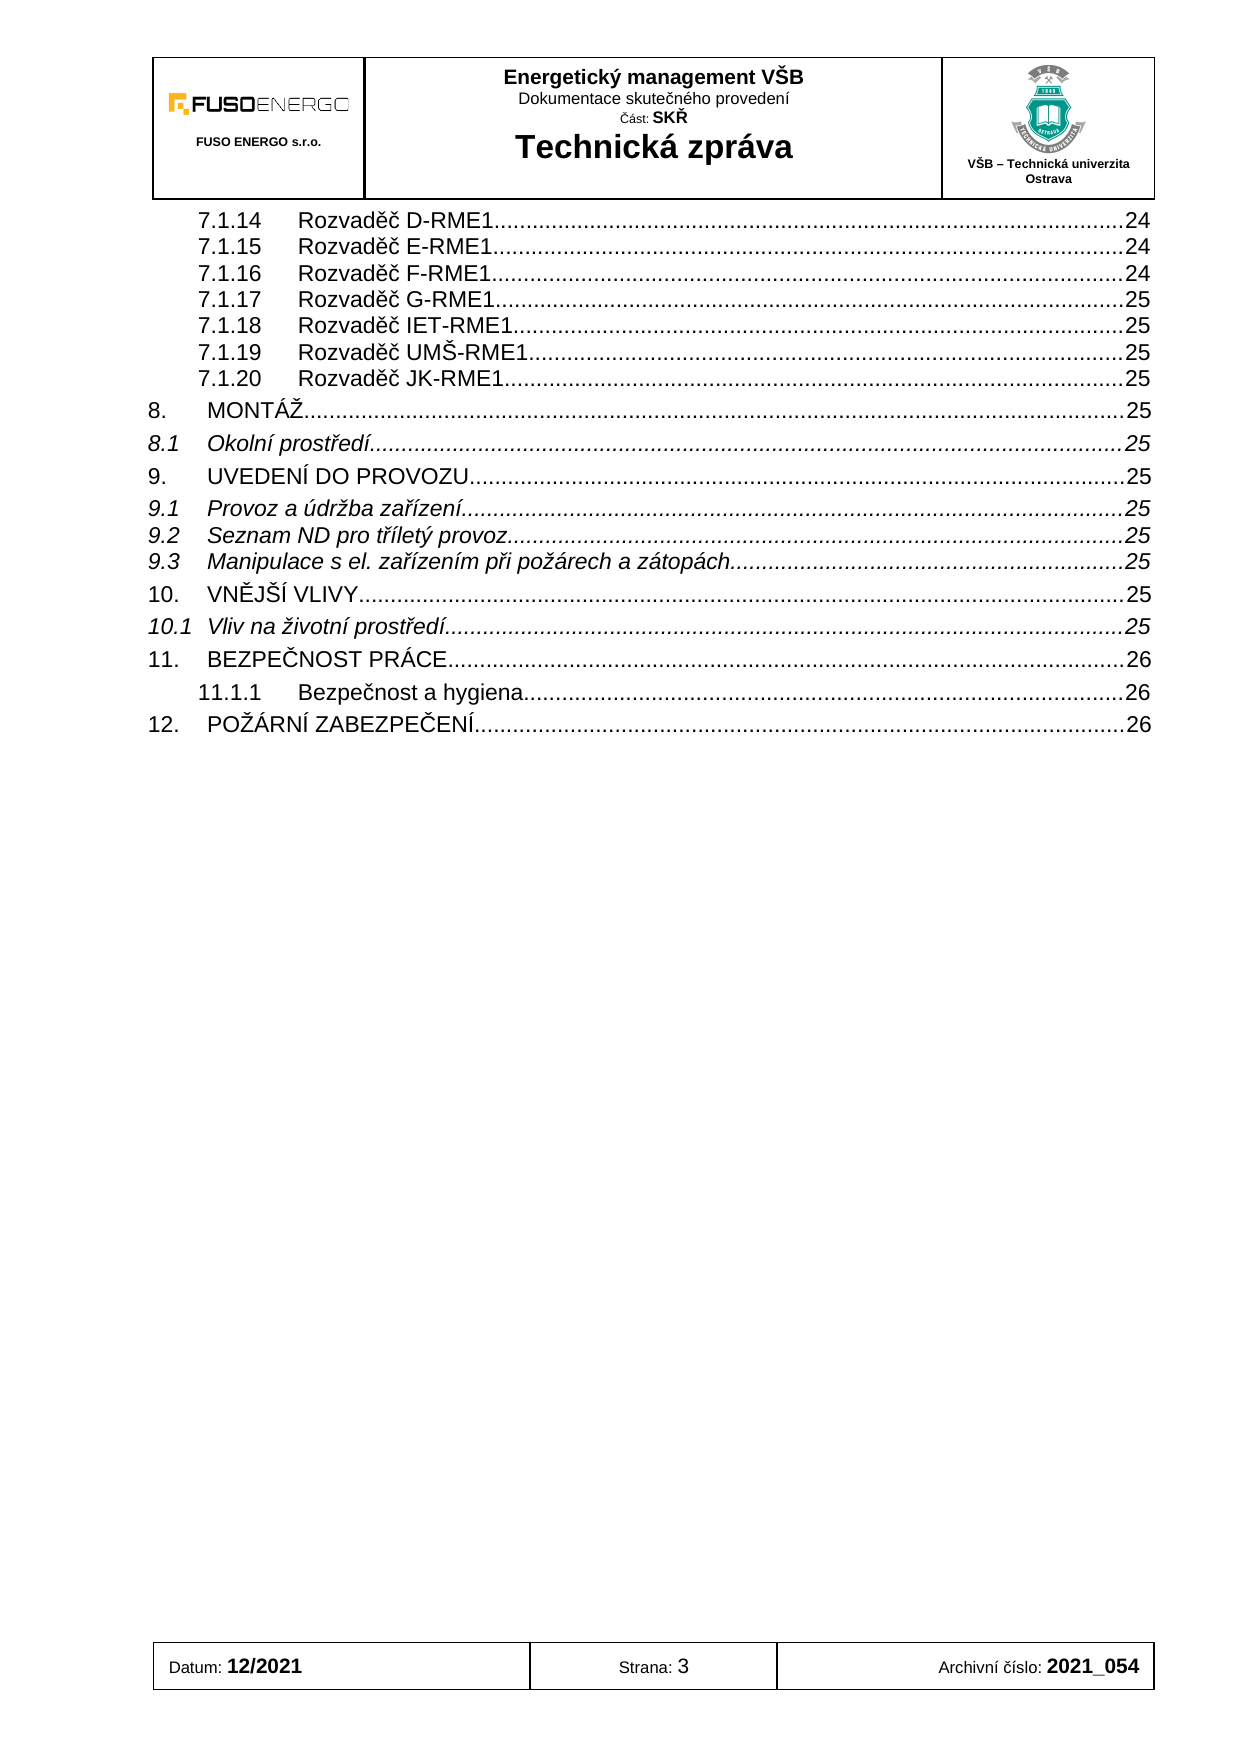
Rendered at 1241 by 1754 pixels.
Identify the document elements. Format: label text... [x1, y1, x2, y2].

text 7.1.14 Rozvaděč D-RME1 24 [198, 207, 1152, 233]
text 9.2 Seznam ND pro tříletý provoz 25 [148, 522, 1152, 548]
text 7.1.19 Rozvaděč UMŠ-RME1 25 [198, 338, 1152, 365]
text 9.1 Provoz a údržba zařízení 25 [148, 495, 1152, 522]
text 9.3 Manipulace s el. zařízením při požárech a zátopách 25 [148, 548, 1152, 574]
text 12. Požární zabezpečení 26 [148, 711, 1152, 737]
text 7.1.20 Rozvaděč JK-RME1 25 [198, 365, 1152, 391]
text 8. Montáž 25 [148, 397, 1152, 424]
text 7.1.17 Rozvaděč G-RME1 25 [198, 286, 1152, 312]
text 7.1.18 Rozvaděč IET-RME1 25 [198, 312, 1152, 338]
text 8.1 Okolní prostředí 25 [148, 430, 1152, 456]
picture [168, 93, 349, 115]
picture [1010, 65, 1087, 154]
text 9. Uvedení do provozu 25 [148, 463, 1152, 489]
text 10.1 Vliv na životní prostředí 25 [148, 613, 1152, 639]
text 10. Vnější vlivy 25 [148, 581, 1152, 607]
text 7.1.15 Rozvaděč E-RME1 24 [198, 233, 1152, 259]
text 7.1.16 Rozvaděč F-RME1 24 [198, 259, 1152, 286]
text 11.1.1 Bezpečnost a hygiena 26 [198, 678, 1152, 705]
text 11. Bezpečnost práce 26 [148, 646, 1152, 672]
